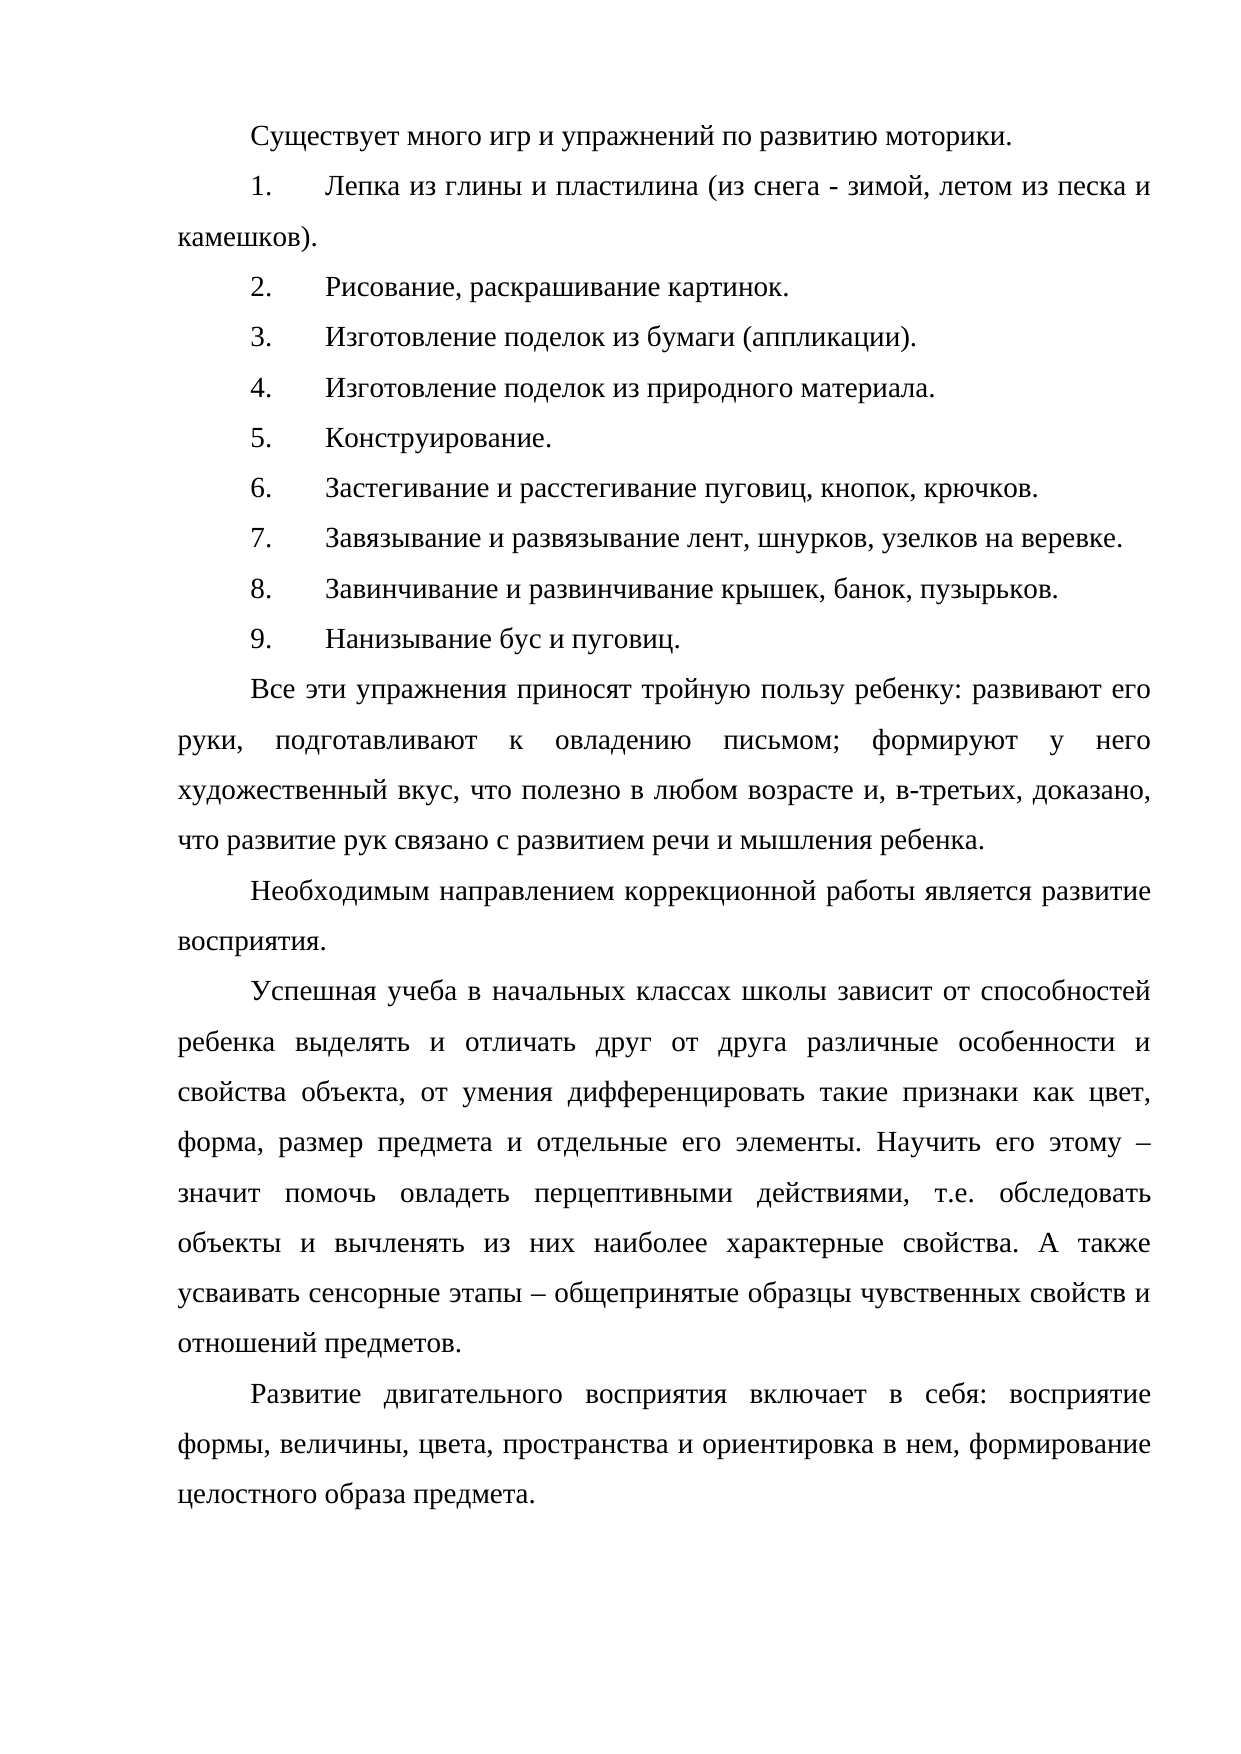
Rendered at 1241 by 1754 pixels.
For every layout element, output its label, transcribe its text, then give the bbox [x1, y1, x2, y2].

text Развитие двигательного восприятия включает в себя: восприятие формы, величины, цвета, пространства и ориентировка в нем, формирование целостного образа предмета. [177, 1376, 1152, 1510]
list Изготовление поделок из природного материала. [177, 370, 1152, 403]
list Конструирование. [177, 420, 1152, 453]
list Застегивание и расстегивание пуговиц, кнопок, крючков. [177, 470, 1152, 504]
text Необходимым направлением коррекционной работы является развитие восприятия. [177, 873, 1152, 957]
list Лепка из глины и пластилина (из снега - зимой, летом из песка и камешков). [177, 168, 1152, 252]
list Завязывание и развязывание лент, шнурков, узелков на веревке. [177, 521, 1152, 554]
text Существует много игр и упражнений по развитию моторики. [177, 118, 1152, 152]
text Все эти упражнения приносят тройную пользу ребенку: развивают его руки, подготавливают к овладению письмом; формируют у него художественный вкус, что полезно в любом возрасте и, в-третьих, доказано, что развитие рук связано с развитием речи и мышления ребенка. [177, 672, 1152, 856]
list Нанизывание бус и пуговиц. [177, 621, 1152, 655]
list Изготовление поделок из бумаги (аппликации). [177, 319, 1152, 353]
list Рисование, раскрашивание картинок. [177, 269, 1152, 303]
text Успешная учеба в начальных классах школы зависит от способностей ребенка выделять и отличать друг от друга различные особенности и свойства объекта, от умения дифференцировать такие признаки как цвет, форма, размер предмета и отдельные его элементы. Научить его этому – значит помочь овладеть перцептивными действиями, т.е. обследовать объекты и вычленять из них наиболее характерные свойства. А также усваивать сенсорные этапы – общепринятые образцы чувственных свойств и отношений предметов. [177, 973, 1152, 1359]
list Завинчивание и развинчивание крышек, банок, пузырьков. [177, 571, 1152, 604]
